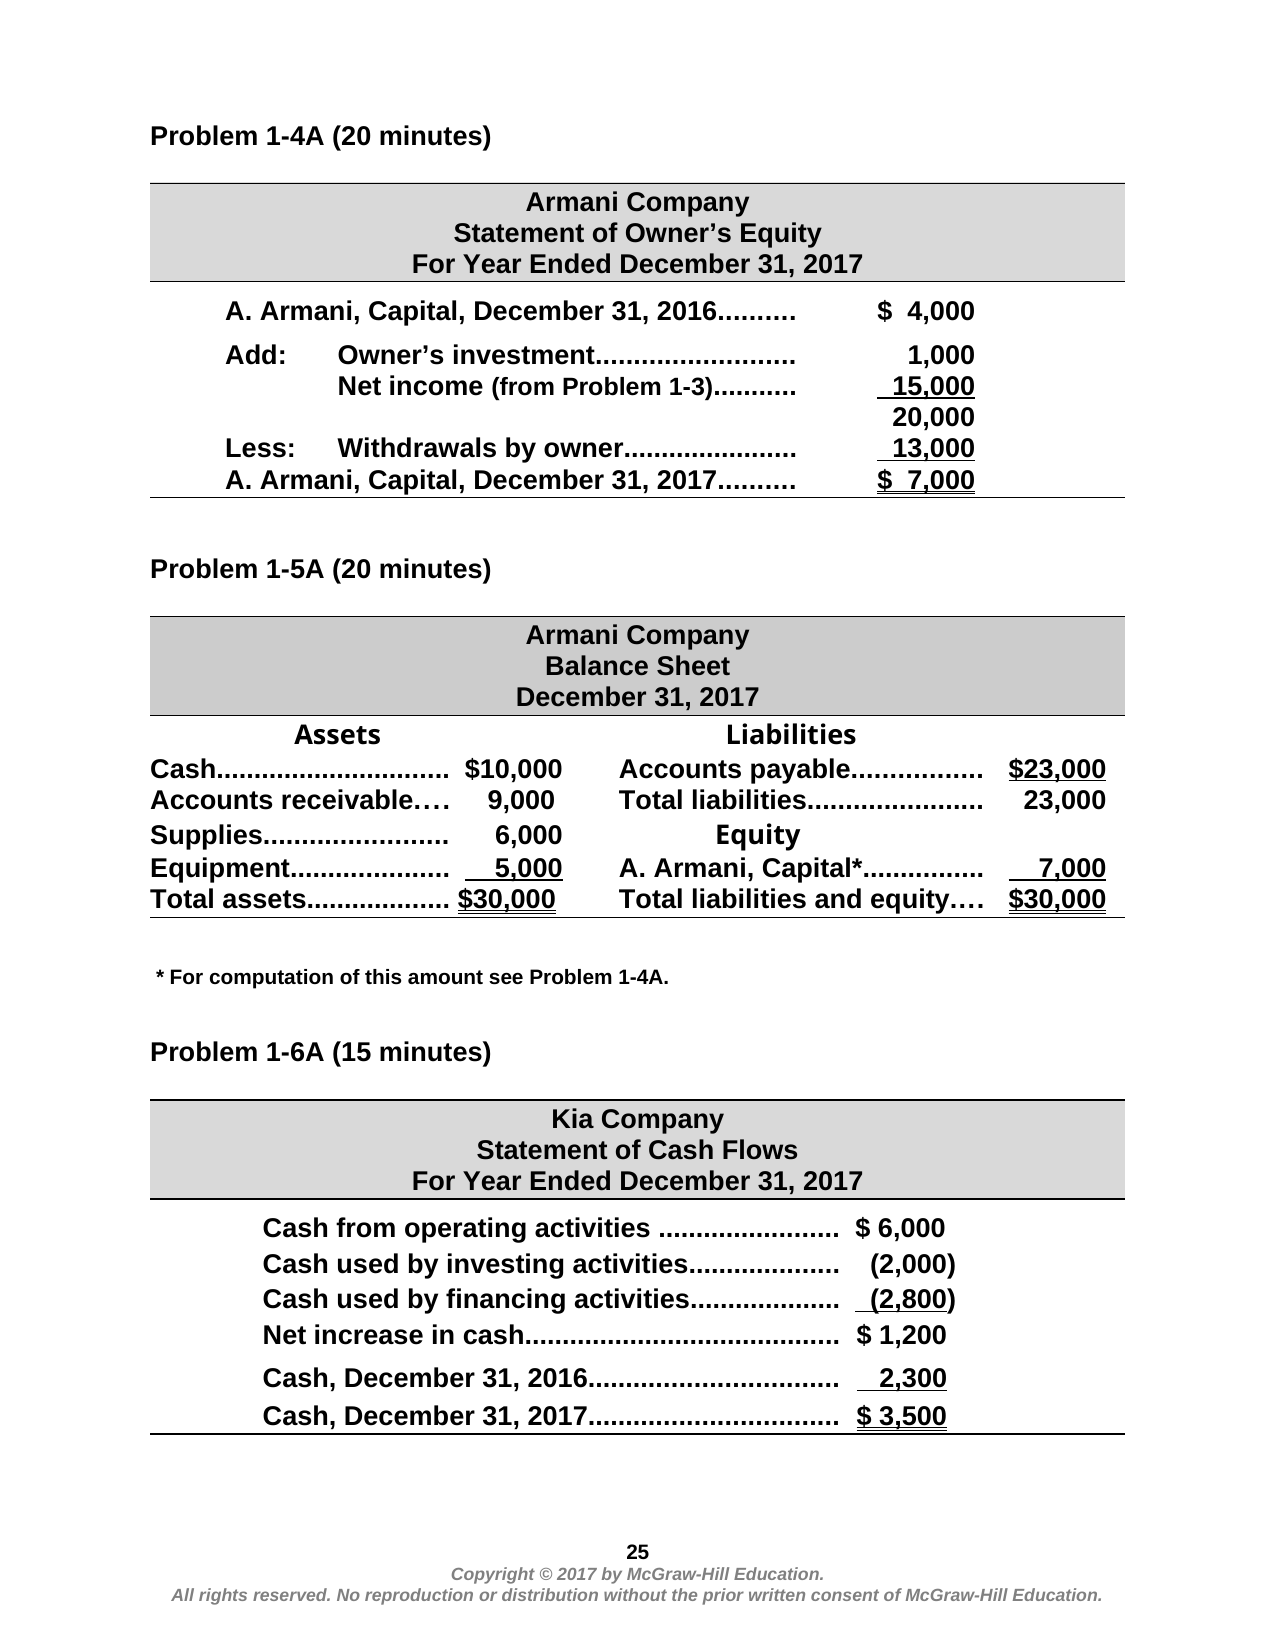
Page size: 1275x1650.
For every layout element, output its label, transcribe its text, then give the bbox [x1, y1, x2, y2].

text For Year Ended December 31, 2017 [150, 245, 1125, 281]
text For Year Ended December 31, 2017 [150, 1165, 1125, 1198]
text December 31, 2017 [150, 678, 1125, 715]
text Accounts receivable 9,000 Total liabilities 23,000 [150, 784, 1125, 815]
text Statement of Owner’s Equity [150, 217, 1125, 245]
text Equipment 5,000 A. Armani, Capital* 7,000 [150, 852, 1125, 883]
text Total assets $30,000 Total liabilities and equity $30,000 [150, 883, 1125, 917]
text Cash, December 31, 2016 2,300 [150, 1362, 1125, 1394]
text * For computation of this amount see Problem 1-4A. [150, 964, 1125, 988]
text Net income (from Problem 1-3) 15,000 [225, 370, 1125, 401]
text Problem 1-4A (20 minutes) [150, 120, 1125, 151]
text 20,000 [225, 401, 1125, 432]
subtitle Cash, December 31, 2017 $ 3,500 [150, 1400, 1125, 1433]
text Statement of Cash Flows [150, 1134, 1125, 1165]
text A. Armani, Capital, December 31, 2016 $ 4,000 [225, 295, 1125, 326]
text Cash used by investing activities (2,000) [150, 1248, 1125, 1279]
text Assets Liabilities [150, 716, 1125, 753]
text Add: Owner’s investment 1,000 [225, 339, 1125, 370]
text Supplies 6,000 Equity [150, 815, 1125, 852]
text Problem 1-5A (20 minutes) [150, 553, 1125, 584]
subtitle Cash from operating activities $ 6,000 [150, 1212, 1125, 1244]
text Armani Company [150, 617, 1125, 650]
text Kia Company [150, 1101, 1125, 1134]
subtitle Net increase in cash $ 1,200 [150, 1319, 1125, 1350]
text Problem 1-6A (15 minutes) [150, 1036, 1125, 1068]
text A. Armani, Capital, December 31, 2017 $ 7,000 [150, 464, 1125, 497]
text Armani Company [150, 184, 1125, 217]
text Cash used by financing activities (2,800) [150, 1283, 1125, 1314]
text Balance Sheet [150, 650, 1125, 678]
text Less: Withdrawals by owner 13,000 [225, 432, 1125, 464]
text Cash $10,000 Accounts payable $23,000 [150, 753, 1125, 784]
